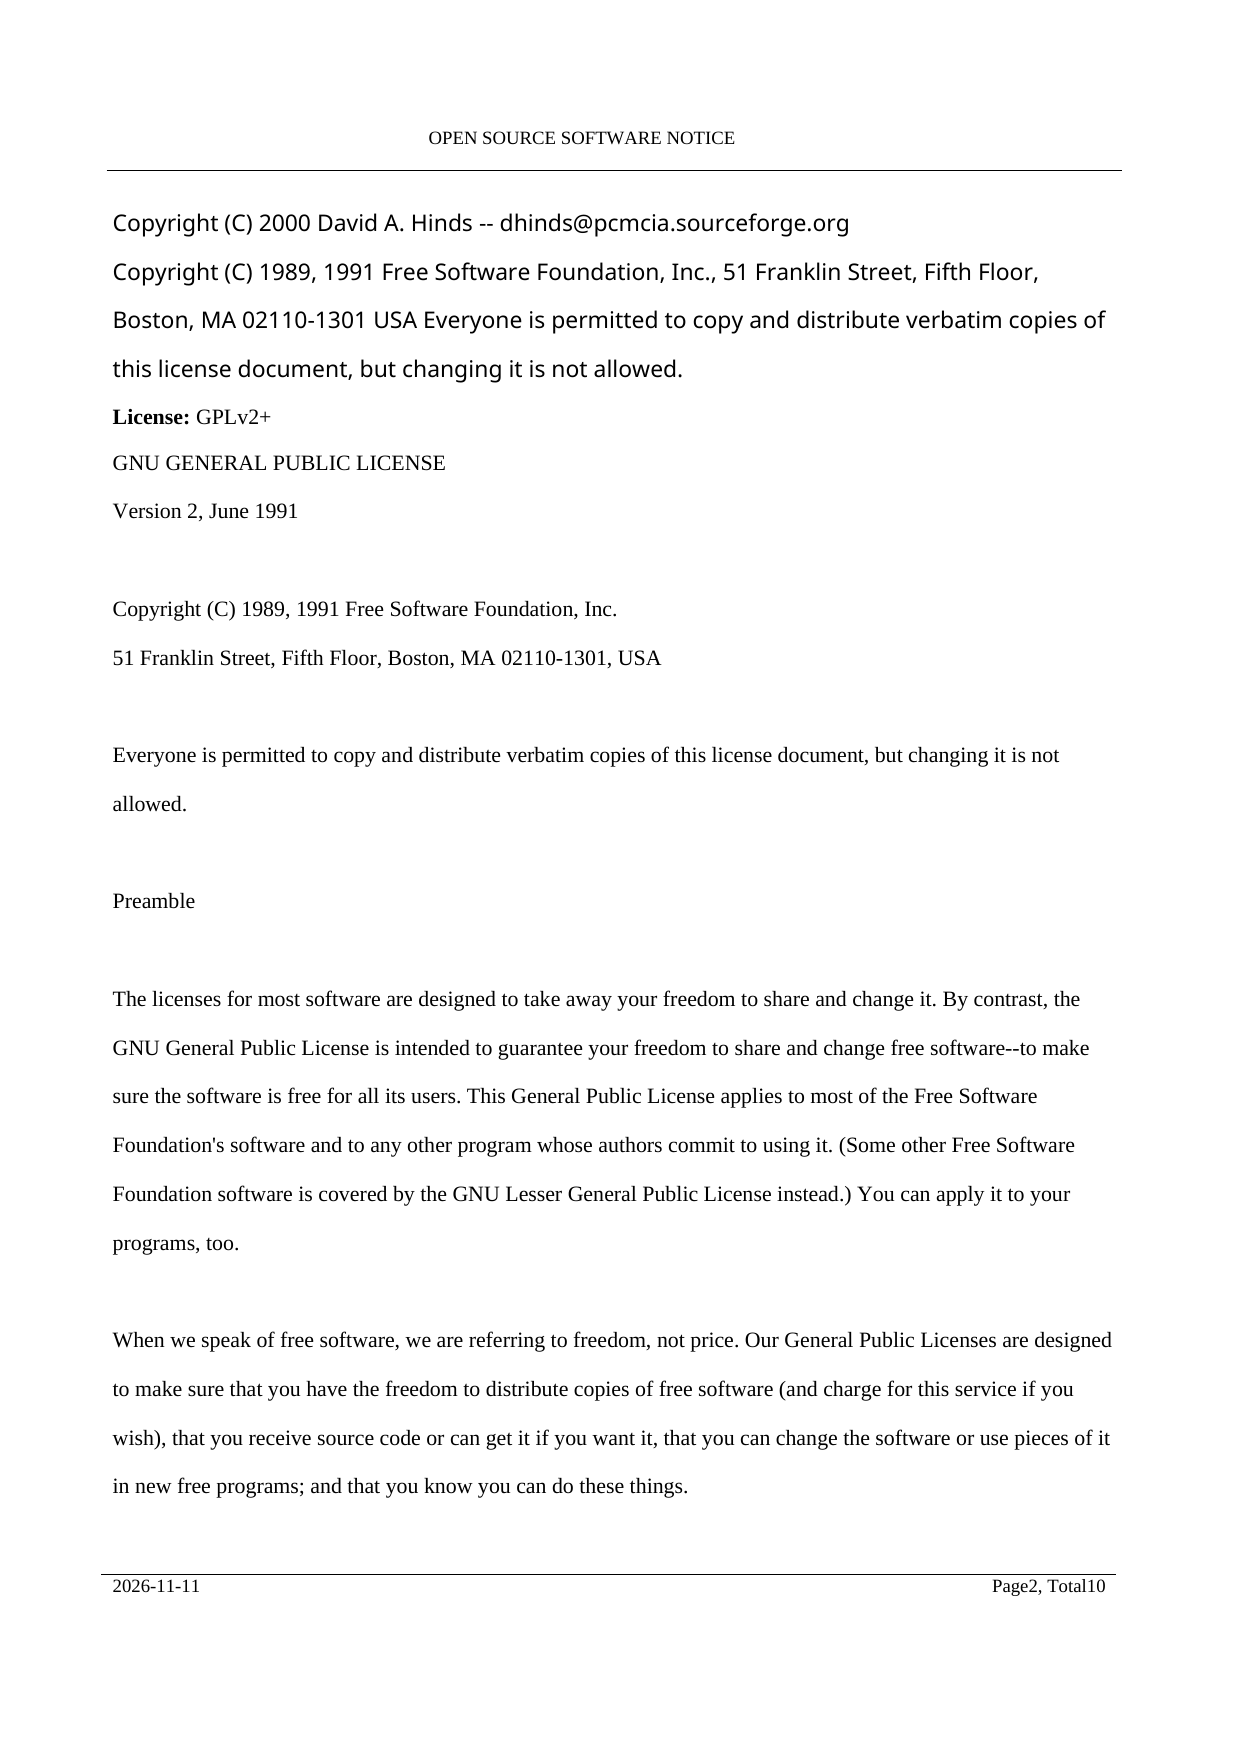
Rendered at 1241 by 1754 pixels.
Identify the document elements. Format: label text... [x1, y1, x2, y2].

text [112, 446, 1128, 1502]
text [112, 206, 1128, 385]
text License: GPLv2+ [112, 401, 1128, 433]
